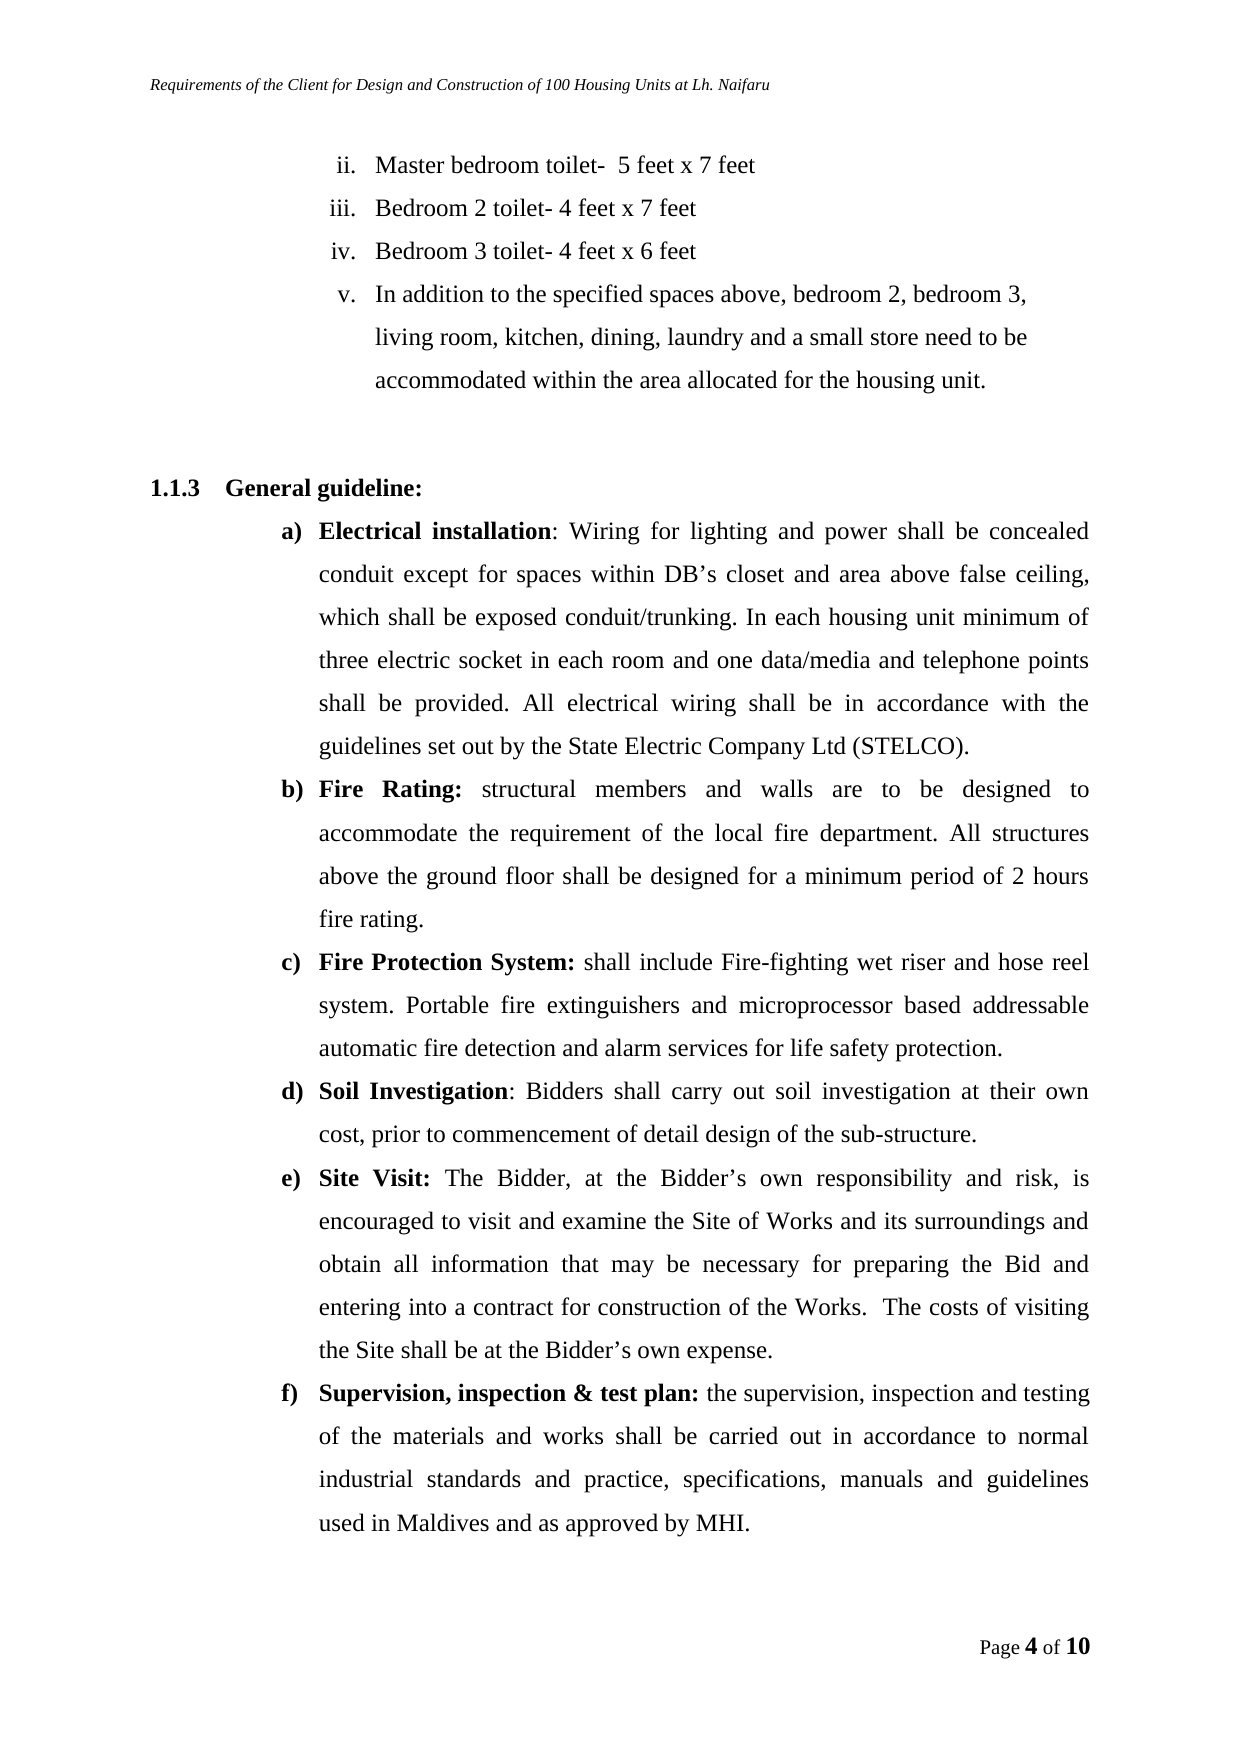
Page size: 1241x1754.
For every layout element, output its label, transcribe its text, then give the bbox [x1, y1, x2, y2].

list Site Visit: The Bidder, at the Bidder’s own responsibility and risk, is encouraged to visit and examine the Site of Works and its surroundings and obtain all information that may be necessary for preparing the Bid and entering into a contract for construction of the Works. The costs of visiting the Site shall be at the Bidder’s own expense. [281, 1163, 1090, 1364]
list Fire Protection System: shall include Fire-fighting wet riser and hose reel system. Portable fire extinguishers and microprocessor based addressable automatic fire detection and alarm services for life safety protection. [281, 947, 1090, 1062]
list Bedroom 3 toilet- 4 feet x 6 feet [356, 236, 1087, 265]
subtitle General guideline: [150, 473, 1090, 501]
list Soil Investigation: Bidders shall carry out soil investigation at their own cost, prior to commencement of detail design of the sub-structure. [281, 1076, 1090, 1148]
list In addition to the specified spaces above, bedroom 2, bedroom 3, living room, kitchen, dining, laundry and a small store need to be accommodated within the area allocated for the housing unit. [356, 279, 1087, 394]
list Electrical installation: Wiring for lighting and power shall be concealed conduit except for spaces within DB’s closet and area above false ceiling, which shall be exposed conduit/trunking. In each housing unit minimum of three electric socket in each room and one data/media and telephone points shall be provided. All electrical wiring shall be in accordance with the guidelines set out by the State Electric Company Ltd (STELCO). [281, 516, 1090, 760]
list Supervision, inspection & test plan: the supervision, inspection and testing of the materials and works shall be carried out in accordance to normal industrial standards and practice, specifications, manuals and guidelines used in Maldives and as approved by MHI. [281, 1378, 1090, 1536]
list Master bedroom toilet- 5 feet x 7 feet [356, 150, 1087, 179]
list Bedroom 2 toilet- 4 feet x 7 feet [356, 193, 1087, 222]
list Fire Rating: structural members and walls are to be designed to accommodate the requirement of the local fire department. All structures above the ground floor shall be designed for a minimum period of 2 hours fire rating. [281, 774, 1090, 933]
